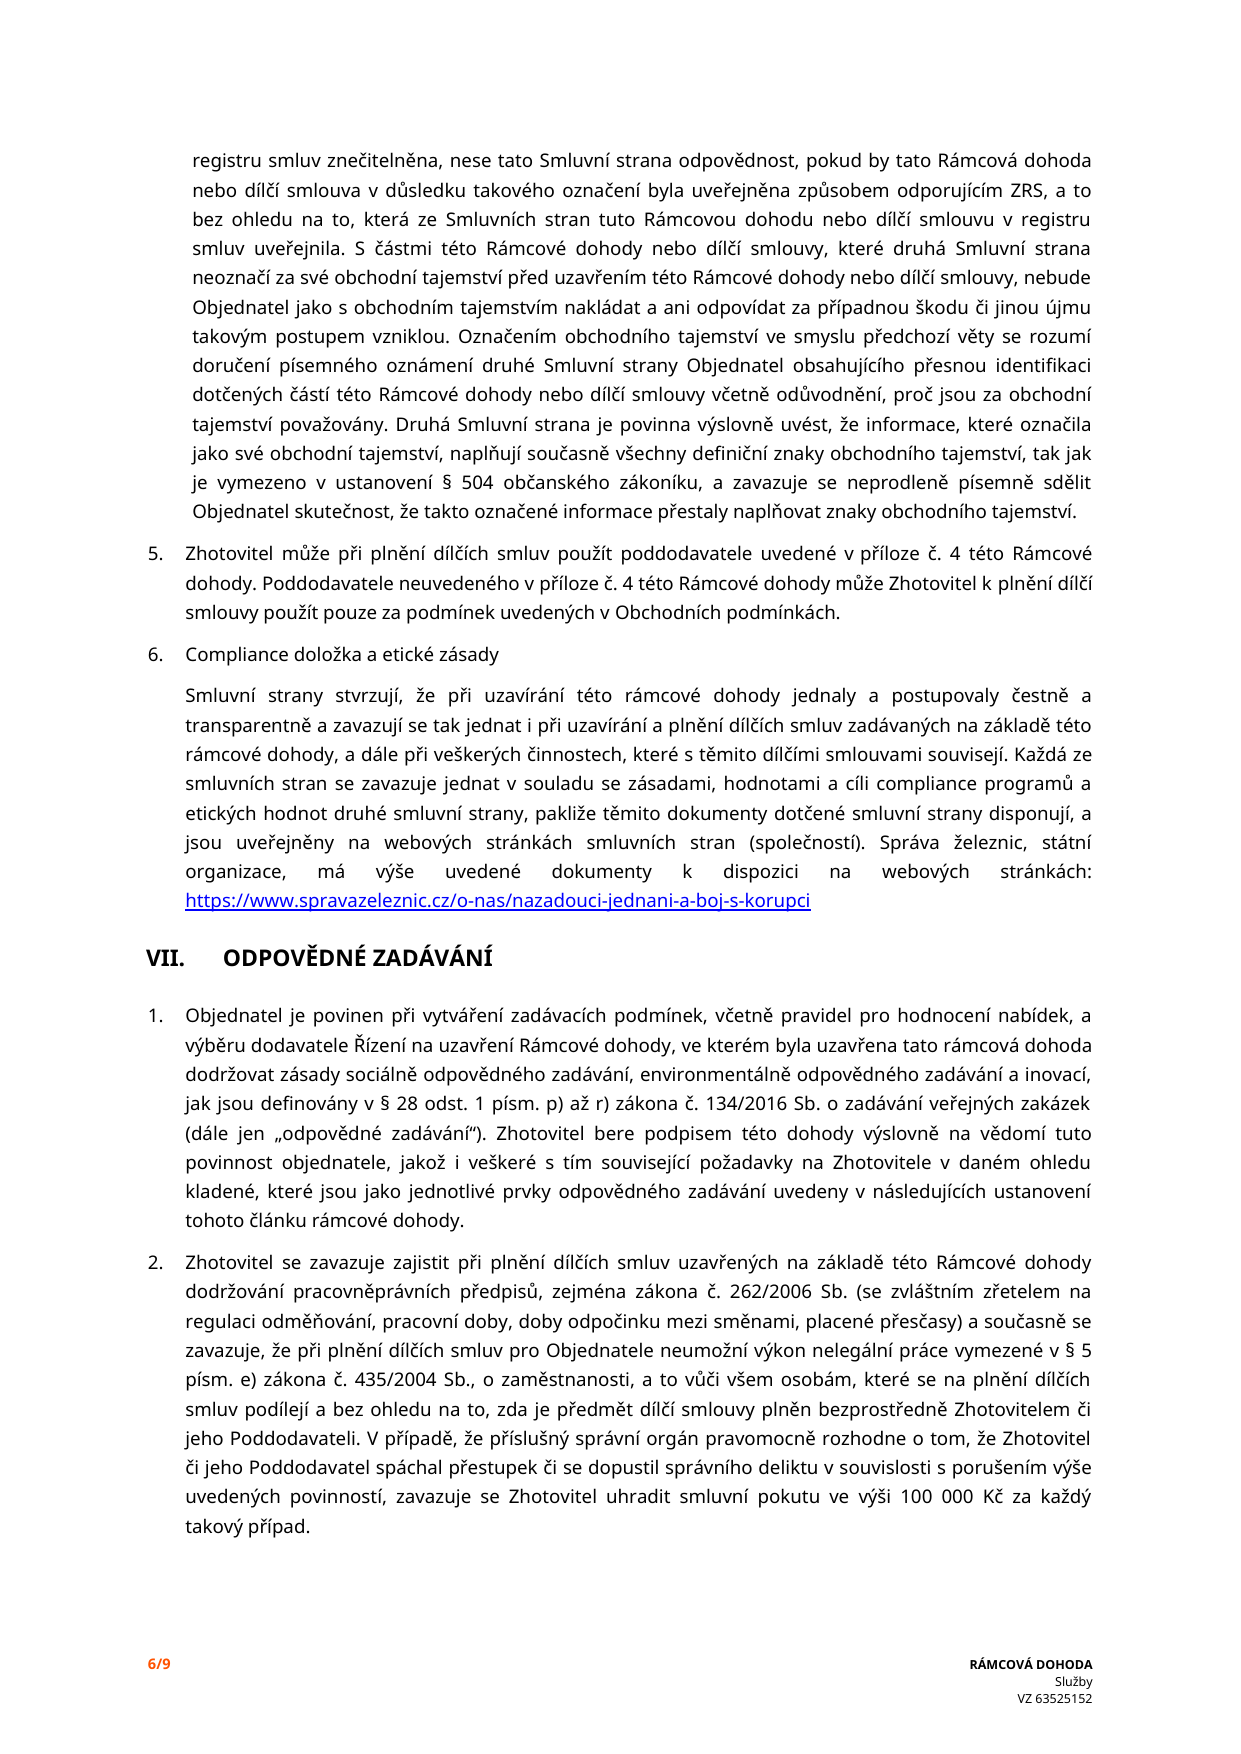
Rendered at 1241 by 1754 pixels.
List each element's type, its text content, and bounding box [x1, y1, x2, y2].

list Smluvní strany stvrzují, že při uzavírání této rámcové dohody jednaly a postupovaly čestně a transparentně a zavazují se tak jednat i při uzavírání a plnění dílčích smluv zadávaných na základě této rámcové dohody, a dále při veškerých činnostech, které s těmito dílčími smlouvami souvisejí. Každá ze smluvních stran se zavazuje jednat v souladu se zásadami, hodnotami a cíli compliance programů a etických hodnot druhé smluvní strany, pakliže těmito dokumenty dotčené smluvní strany disponují, a jsou uveřejněny na webových stránkách smluvních stran (společností). Správa železnic, státní organizace, má výše uvedené dokumenty k dispozici na webových stránkách: https://www.spravazeleznic.cz/o-nas/nazadouci-jednani-a-boj-s-korupci [185, 683, 1093, 913]
list Compliance doložka a etické zásady [148, 641, 1093, 666]
list Objednatel je povinen při vytváření zadávacích podmínek, včetně pravidel pro hodnocení nabídek, a výběru dodavatele Řízení na uzavření Rámcové dohody, ve kterém byla uzavřena tato rámcová dohoda dodržovat zásady sociálně odpovědného zadávání, environmentálně odpovědného zadávání a inovací, jak jsou definovány v § 28 odst. 1 písm. p) až r) zákona č. 134/2016 Sb. o zadávání veřejných zakázek (dále jen „odpovědné zadávání“). Zhotovitel bere podpisem této dohody výslovně na vědomí tuto povinnost objednatele, jakož i veškeré s tím související požadavky na Zhotovitele v daném ohledu kladené, které jsou jako jednotlivé prvky odpovědného zadávání uvedeny v následujících ustanovení tohoto článku rámcové dohody. [148, 1003, 1093, 1233]
list ODPOVĚDNÉ ZADÁVÁNÍ [185, 942, 1093, 973]
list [148, 148, 1093, 524]
list Zhotovitel může při plnění dílčích smluv použít poddodavatele uvedené v příloze č. 4 této Rámcové dohody. Poddodavatele neuvedeného v příloze č. 4 této Rámcové dohody může Zhotovitel k plnění dílčí smlouvy použít pouze za podmínek uvedených v Obchodních podmínkách. [148, 541, 1093, 625]
list Zhotovitel se zavazuje zajistit při plnění dílčích smluv uzavřených na základě této Rámcové dohody dodržování pracovněprávních předpisů, zejména zákona č. 262/2006 Sb. (se zvláštním zřetelem na regulaci odměňování, pracovní doby, doby odpočinku mezi směnami, placené přesčasy) a současně se zavazuje, že při plnění dílčích smluv pro Objednatele neumožní výkon nelegální práce vymezené v § 5 písm. e) zákona č. 435/2004 Sb., o zaměstnanosti, a to vůči všem osobám, které se na plnění dílčích smluv podílejí a bez ohledu na to, zda je předmět dílčí smlouvy plněn bezprostředně Zhotovitelem či jeho Poddodavateli. V případě, že příslušný správní orgán pravomocně rozhodne o tom, že Zhotovitel či jeho Poddodavatel spáchal přestupek či se dopustil správního deliktu v souvislosti s porušením výše uvedených povinností, zavazuje se Zhotovitel uhradit smluvní pokutu ve výši 100 000 Kč za každý takový případ. [148, 1249, 1093, 1538]
